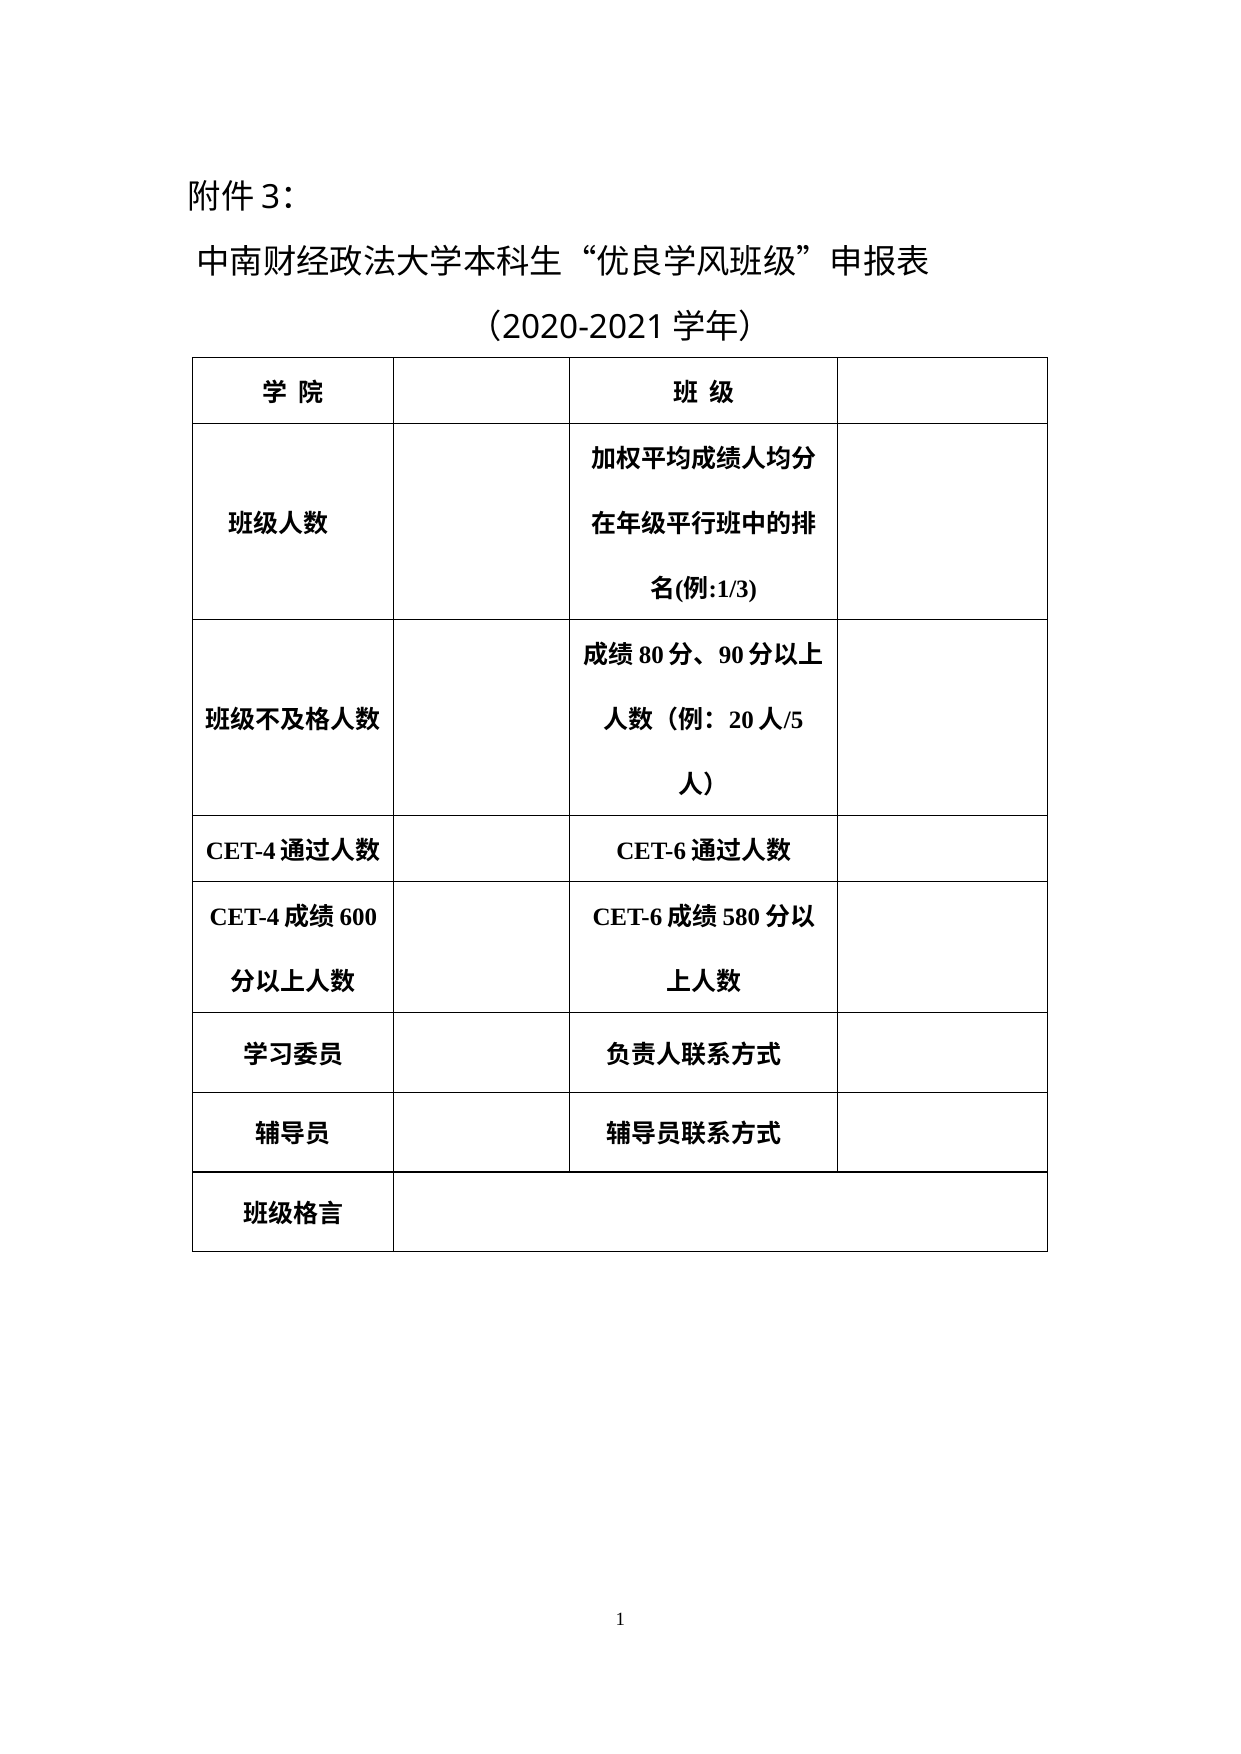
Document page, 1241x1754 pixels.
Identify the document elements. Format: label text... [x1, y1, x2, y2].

table_cell 辅导员 [193, 1093, 393, 1171]
table_header 学 院 [193, 358, 393, 423]
table_cell [394, 424, 569, 619]
table_header [838, 358, 1047, 423]
table_cell [394, 1093, 569, 1171]
table_cell [838, 882, 1047, 1012]
table_cell [394, 816, 569, 881]
table_cell 班级格言 [193, 1173, 393, 1251]
table_cell 学习委员 [193, 1013, 393, 1092]
table_cell CET-4通过人数 [193, 816, 393, 881]
text 中南财经政法大学本科生“优良学风班级”申报表 [187, 227, 1053, 292]
table_cell 成绩80分、90分以上人数（例：20人/5人） [570, 620, 837, 815]
table_cell 班级不及格人数 [193, 620, 393, 815]
text 附件3： [187, 162, 1053, 227]
text （2020-2021学年） [187, 292, 1053, 357]
table_cell 加权平均成绩人均分在年级平行班中的排名(例:1/3) [570, 424, 837, 619]
table_cell [394, 1173, 1047, 1251]
table_cell [394, 620, 569, 815]
table_header [394, 358, 569, 423]
table_cell CET-6通过人数 [570, 816, 837, 881]
table_cell CET-6成绩580分以上人数 [570, 882, 837, 1012]
table_cell 辅导员联系方式 [570, 1093, 837, 1171]
table_cell [838, 1093, 1047, 1171]
table_cell [838, 1013, 1047, 1092]
table_cell 负责人联系方式 [570, 1013, 837, 1092]
table_cell [838, 424, 1047, 619]
table_cell [838, 816, 1047, 881]
table_header 班 级 [570, 358, 837, 423]
table_cell 班级人数 [193, 424, 393, 619]
table_cell [394, 1013, 569, 1092]
table_cell CET-4成绩600分以上人数 [193, 882, 393, 1012]
table_cell [394, 882, 569, 1012]
table_cell [838, 620, 1047, 815]
